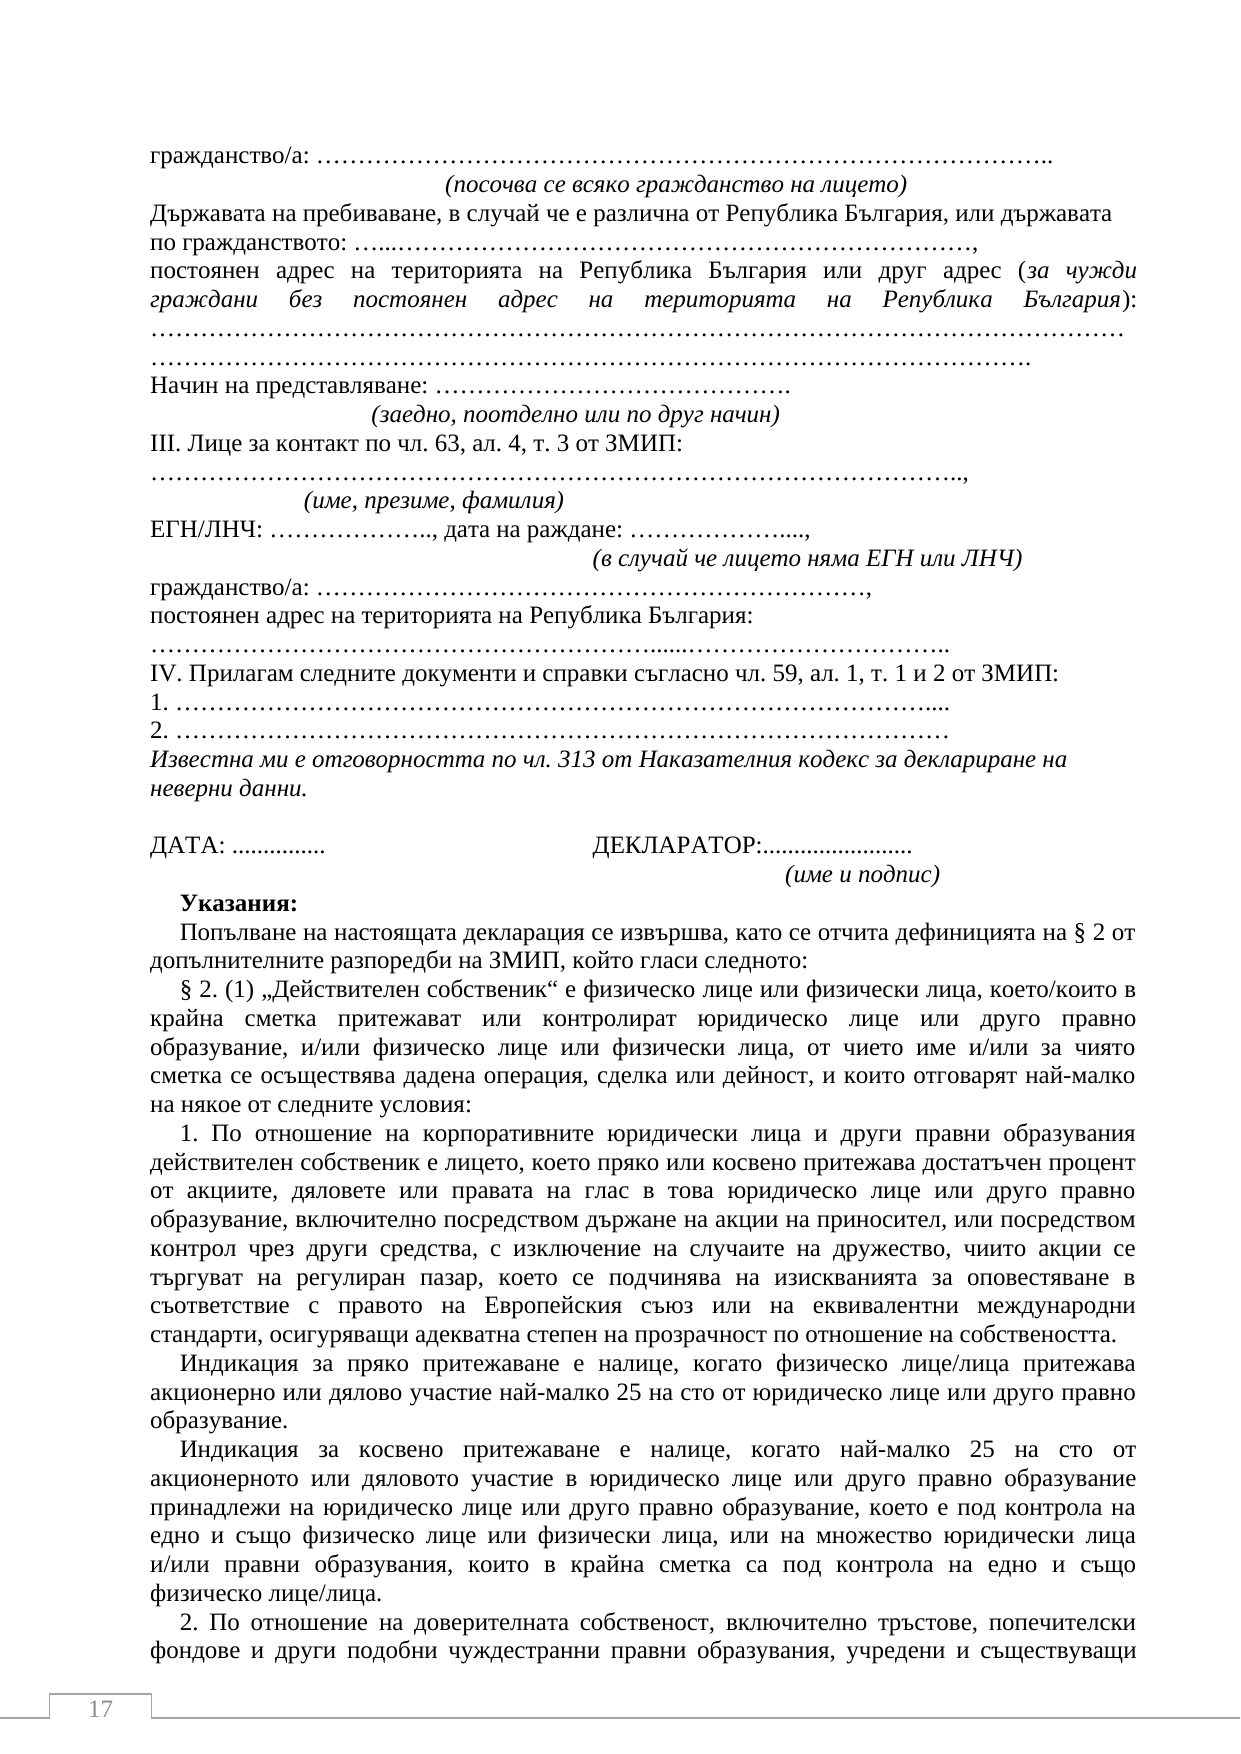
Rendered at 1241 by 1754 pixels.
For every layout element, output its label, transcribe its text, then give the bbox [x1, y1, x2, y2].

text гражданство/а: …………………………………………………………………………….. [150, 141, 1137, 169]
text 2. ………………………………………………………………………………… [150, 716, 1137, 744]
text (име и подпис) [150, 859, 1137, 888]
text III. Лице за контакт по чл. 63, ал. 4, т. 3 от ЗМИП: [150, 428, 1137, 457]
text Попълване на настоящата декларация се извършва, като се отчита дефиницията на § 2 от допълнителните разпоредби на ЗМИП, който гласи следното: [150, 917, 1137, 974]
text ЕГН/ЛНЧ: ……………….., дата на раждане: ………………...., [150, 514, 1137, 543]
text Индикация за пряко притежаване е налице, когато физическо лице/лица притежава акционерно или дялово участие най-малко 25 на сто от юридическо лице или друго правно образувание. [150, 1348, 1137, 1434]
text ДАТА: ............... ДЕКЛАРАТОР:........................ [150, 831, 1137, 859]
text постоянен адрес на територията на Република България: [150, 601, 1137, 629]
text (заедно, поотделно или по друг начин) [297, 399, 1137, 428]
text …………………………………………………………………………………….., [150, 457, 1137, 486]
text Начин на представляване: ……………………………………. [150, 371, 1137, 399]
text (в случай че лицето няма ЕГН или ЛНЧ) [519, 543, 1137, 572]
text ІV. Прилагам следните документи и справки съгласно чл. 59, ал. 1, т. 1 и 2 от ЗМИП: [150, 658, 1137, 687]
text Указания: [150, 888, 1137, 917]
text 1. ……………………………………………………………………………….... [150, 687, 1137, 716]
text § 2. (1) „Действителен собственик“ е физическо лице или физически лица, което/които в крайна сметка притежават или контролират юридическо лице или друго правно образувание, и/или физическо лице или физически лица, от чието име и/или за чиято сметка се осъществява дадена операция, сделка или дейност, и които отговарят най-малко на някое от следните условия: [150, 974, 1137, 1118]
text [150, 1607, 1137, 1664]
text (посочва се всяко гражданство на лицето) [371, 169, 1137, 198]
text постоянен адрес на територията на Република България или друг адрес (за чужди граждани без постоянен адрес на територията на Република България): ……………………………………………………………………………………………………………………………………………………………………………………………………. [150, 256, 1137, 371]
text ……………………………………………………......………………………….. [150, 629, 1137, 658]
text Индикация за косвено притежаване е налице, когато най-малко 25 на сто от акционерното или дяловото участие в юридическо лице или друго правно образувание принадлежи на юридическо лице или друго правно образувание, което е под контрола на едно и също физическо лице или физически лица, или на множество юридически лица и/или правни образувания, които в крайна сметка са под контрола на едно и също физическо лице/лица. [150, 1434, 1137, 1607]
text гражданство/а: …………………………………………………………, [150, 572, 1137, 601]
text (име, презиме, фамилия) [224, 486, 1137, 514]
text Държавата на пребиваване, в случай че е различна от Република България, или държавата по гражданството: …...……………………………………………………………, [150, 198, 1137, 256]
text Известна ми е отговорността по чл. 313 от Наказателния кодекс за деклариране на неверни данни. [150, 744, 1137, 802]
text 1. По отношение на корпоративните юридически лица и други правни образувания действителен собственик е лицето, което пряко или косвено притежава достатъчен процент от акциите, дяловете или правата на глас в това юридическо лице или друго правно образувание, включително посредством държане на акции на приносител, или посредством контрол чрез други средства, с изключение на случаите на дружество, чиито акции се търгуват на регулиран пазар, което се подчинява на изискванията за оповестяване в съответствие с правото на Европейския съюз или на еквивалентни международни стандарти, осигуряващи адекватна степен на прозрачност по отношение на собствеността. [150, 1118, 1137, 1348]
